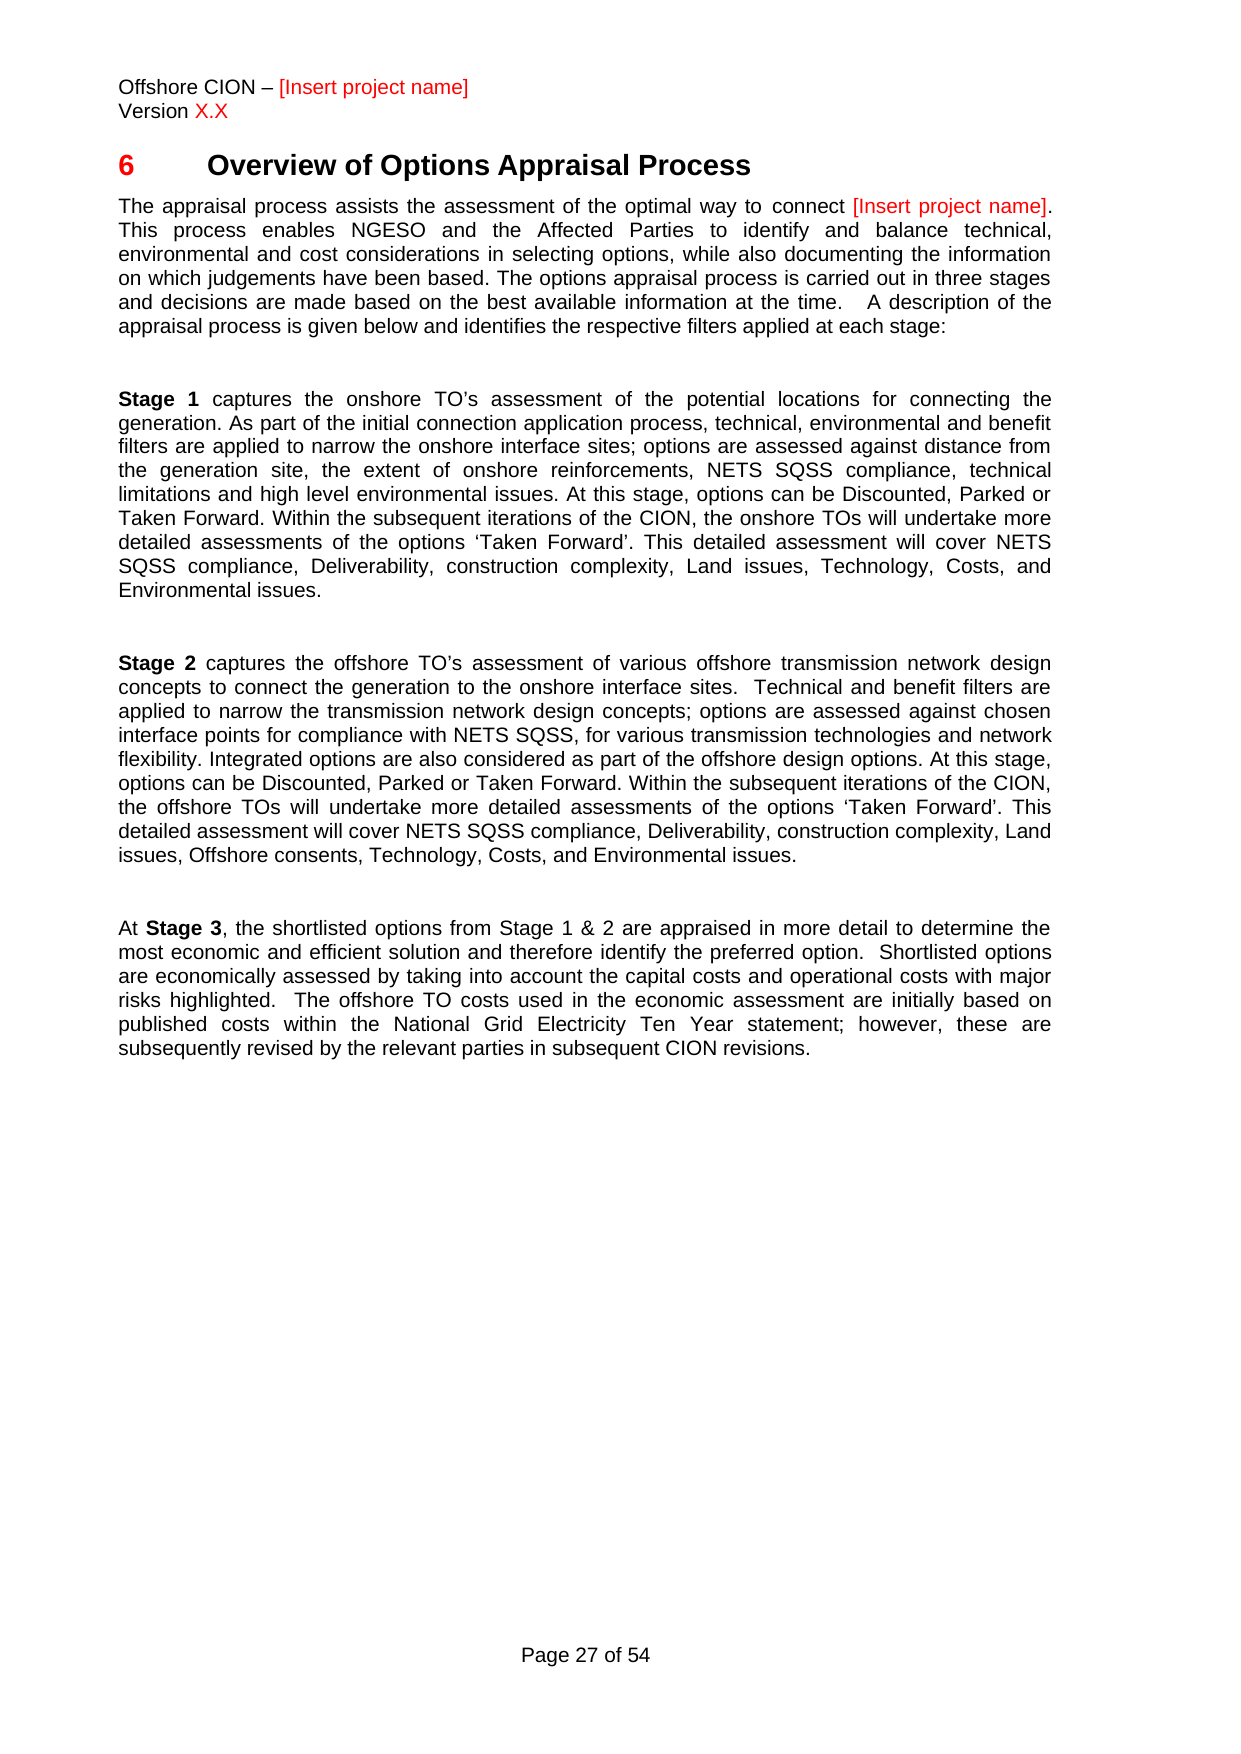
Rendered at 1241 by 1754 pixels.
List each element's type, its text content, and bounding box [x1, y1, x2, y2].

text Stage 1 captures the onshore TO’s assessment of the potential locations for connecting the generation. As part of the initial connection application process, technical, environmental and benefit filters are applied to narrow the onshore interface sites; options are assessed against distance from the generation site, the extent of onshore reinforcements, NETS SQSS compliance, technical limitations and high level environmental issues. At this stage, options can be Discounted, Parked or Taken Forward. Within the subsequent iterations of the CION, the onshore TOs will undertake more detailed assessments of the options ‘Taken Forward’. This detailed assessment will cover NETS SQSS compliance, Deliverability, construction complexity, Land issues, Technology, Costs, and Environmental issues. [118, 386, 1053, 602]
text At Stage 3, the shortlisted options from Stage 1 & 2 are appraised in more detail to determine the most economic and efficient solution and therefore identify the preferred option. Shortlisted options are economically assessed by taking into account the capital costs and operational costs with major risks highlighted. The offshore TO costs used in the economic assessment are initially based on published costs within the National Grid Electricity Ten Year statement; however, these are subsequently revised by the relevant parties in subsequent CION revisions. [118, 916, 1053, 1059]
text The appraisal process assists the assessment of the optimal way to connect [Insert project name]. This process enables NGESO and the Affected Parties to identify and balance technical, environmental and cost considerations in selecting options, while also documenting the information on which judgements have been based. The options appraisal process is carried out in three stages and decisions are made based on the best available information at the time. A description of the appraisal process is given below and identifies the respective filters applied at each stage: [118, 194, 1053, 337]
text Stage 2 captures the offshore TO’s assessment of various offshore transmission network design concepts to connect the generation to the onshore interface sites. Technical and benefit filters are applied to narrow the transmission network design concepts; options are assessed against chosen interface points for compliance with NETS SQSS, for various transmission technologies and network flexibility. Integrated options are also considered as part of the offshore design options. At this stage, options can be Discounted, Parked or Taken Forward. Within the subsequent iterations of the CION, the offshore TOs will undertake more detailed assessments of the options ‘Taken Forward’. This detailed assessment will cover NETS SQSS compliance, Deliverability, construction complexity, Land issues, Offshore consents, Technology, Costs, and Environmental issues. [118, 651, 1053, 867]
subtitle Overview of Options Appraisal Process [118, 148, 1053, 181]
